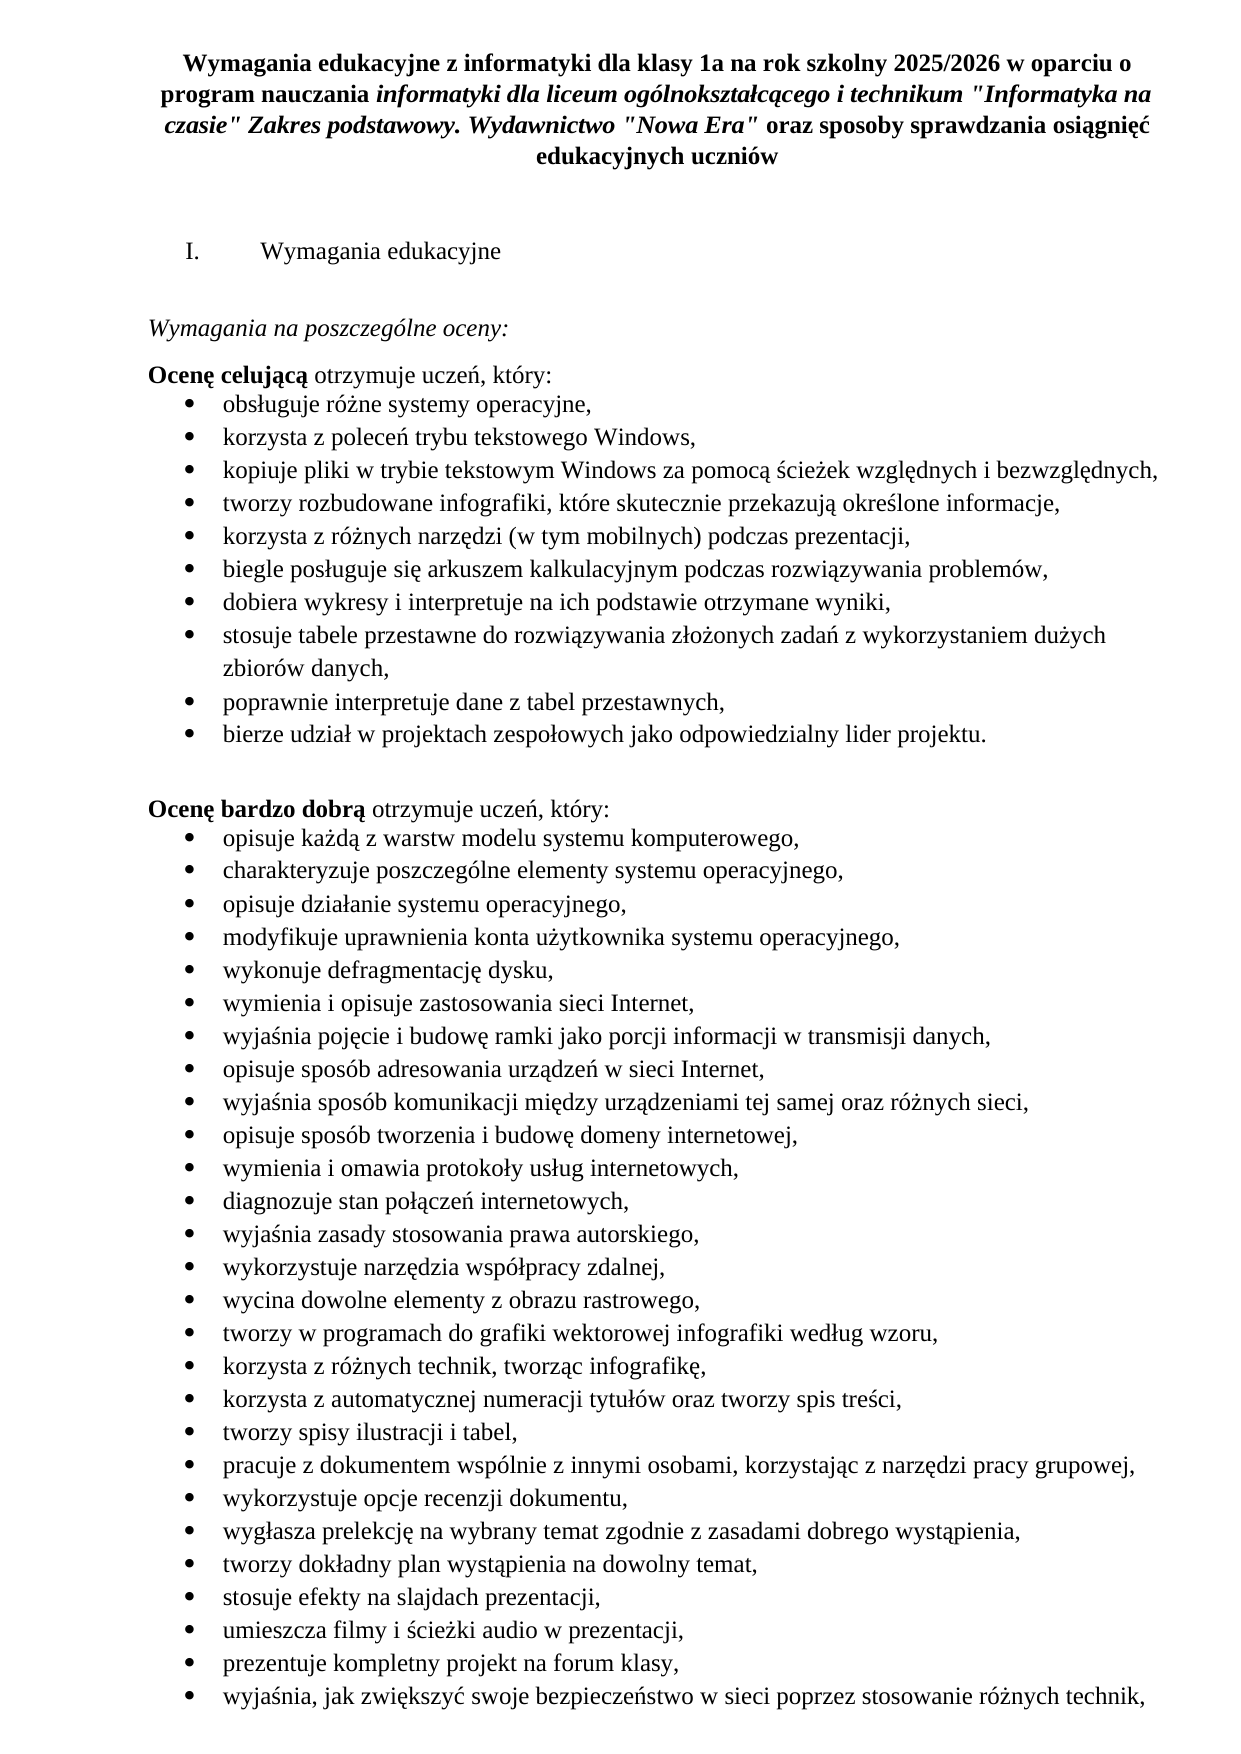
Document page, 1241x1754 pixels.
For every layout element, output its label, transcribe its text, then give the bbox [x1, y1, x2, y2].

list diagnozuje stan połączeń internetowych, [185, 1186, 1166, 1214]
list umieszcza filmy i ścieżki audio w prezentacji, [185, 1615, 1166, 1644]
list tworzy rozbudowane infografiki, które skutecznie przekazują określone informacje, [185, 488, 1166, 517]
list opisuje sposób adresowania urządzeń w sieci Internet, [185, 1054, 1166, 1082]
list obsługuje różne systemy operacyjne, [185, 389, 1166, 418]
list korzysta z poleceń trybu tekstowego Windows, [185, 422, 1166, 451]
list wygłasza prelekcję na wybrany temat zgodnie z zasadami dobrego wystąpienia, [185, 1516, 1166, 1545]
list korzysta z różnych technik, tworząc infografikę, [185, 1351, 1166, 1380]
text Ocenę bardzo dobrą otrzymuje uczeń, który: [148, 794, 1166, 823]
list tworzy dokładny plan wystąpienia na dowolny temat, [185, 1549, 1166, 1578]
list prezentuje kompletny projekt na forum klasy, [185, 1648, 1166, 1677]
list charakteryzuje poszczególne elementy systemu operacyjnego, [185, 856, 1166, 884]
list wyjaśnia, jak zwiększyć swoje bezpieczeństwo w sieci poprzez stosowanie różnych technik, [185, 1681, 1166, 1710]
list korzysta z automatycznej numeracji tytułów oraz tworzy spis treści, [185, 1384, 1166, 1413]
list poprawnie interpretuje dane z tabel przestawnych, [185, 687, 1166, 715]
list wymienia i opisuje zastosowania sieci Internet, [185, 988, 1166, 1016]
list wycina dowolne elementy z obrazu rastrowego, [185, 1285, 1166, 1314]
list wykonuje defragmentację dysku, [185, 955, 1166, 983]
list tworzy spisy ilustracji i tabel, [185, 1417, 1166, 1446]
list wykorzystuje narzędzia współpracy zdalnej, [185, 1252, 1166, 1281]
list kopiuje pliki w trybie tekstowym Windows za pomocą ścieżek względnych i bezwzględnych, [185, 455, 1166, 484]
text Wymagania edukacyjne z informatyki dla klasy 1a na rok szkolny 2025/2026 w oparciu o program nauczania informatyki dla liceum ogólnokształcącego i technikum "Informatyka na czasie" Zakres podstawowy. Wydawnictwo "Nowa Era" oraz sposoby sprawdzania osiągnięć edukacyjnych uczniów [148, 48, 1166, 170]
list wyjaśnia pojęcie i budowę ramki jako porcji informacji w transmisji danych, [185, 1021, 1166, 1049]
list korzysta z różnych narzędzi (w tym mobilnych) podczas prezentacji, [185, 521, 1166, 550]
list wyjaśnia zasady stosowania prawa autorskiego, [185, 1219, 1166, 1248]
list modyfikuje uprawnienia konta użytkownika systemu operacyjnego, [185, 922, 1166, 950]
list bierze udział w projektach zespołowych jako odpowiedzialny lider projektu. [185, 719, 1166, 748]
list stosuje tabele przestawne do rozwiązywania złożonych zadań z wykorzystaniem dużych zbiorów danych, [185, 621, 1166, 682]
list tworzy w programach do grafiki wektorowej infografiki według wzoru, [185, 1318, 1166, 1347]
text Wymagania na poszczególne oceny: [148, 313, 1166, 342]
list dobiera wykresy i interpretuje na ich podstawie otrzymane wyniki, [185, 587, 1166, 616]
list opisuje sposób tworzenia i budowę domeny internetowej, [185, 1120, 1166, 1148]
list opisuje działanie systemu operacyjnego, [185, 889, 1166, 917]
list stosuje efekty na slajdach prezentacji, [185, 1582, 1166, 1611]
list pracuje z dokumentem wspólnie z innymi osobami, korzystając z narzędzi pracy grupowej, [185, 1450, 1166, 1479]
list wymienia i omawia protokoły usług internetowych, [185, 1153, 1166, 1182]
list opisuje każdą z warstw modelu systemu komputerowego, [185, 823, 1166, 851]
text Ocenę celującą otrzymuje uczeń, który: [148, 361, 1166, 389]
list Wymagania edukacyjne [185, 236, 1166, 265]
list biegle posługuje się arkuszem kalkulacyjnym podczas rozwiązywania problemów, [185, 554, 1166, 583]
list wyjaśnia sposób komunikacji między urządzeniami tej samej oraz różnych sieci, [185, 1087, 1166, 1116]
list wykorzystuje opcje recenzji dokumentu, [185, 1483, 1166, 1512]
